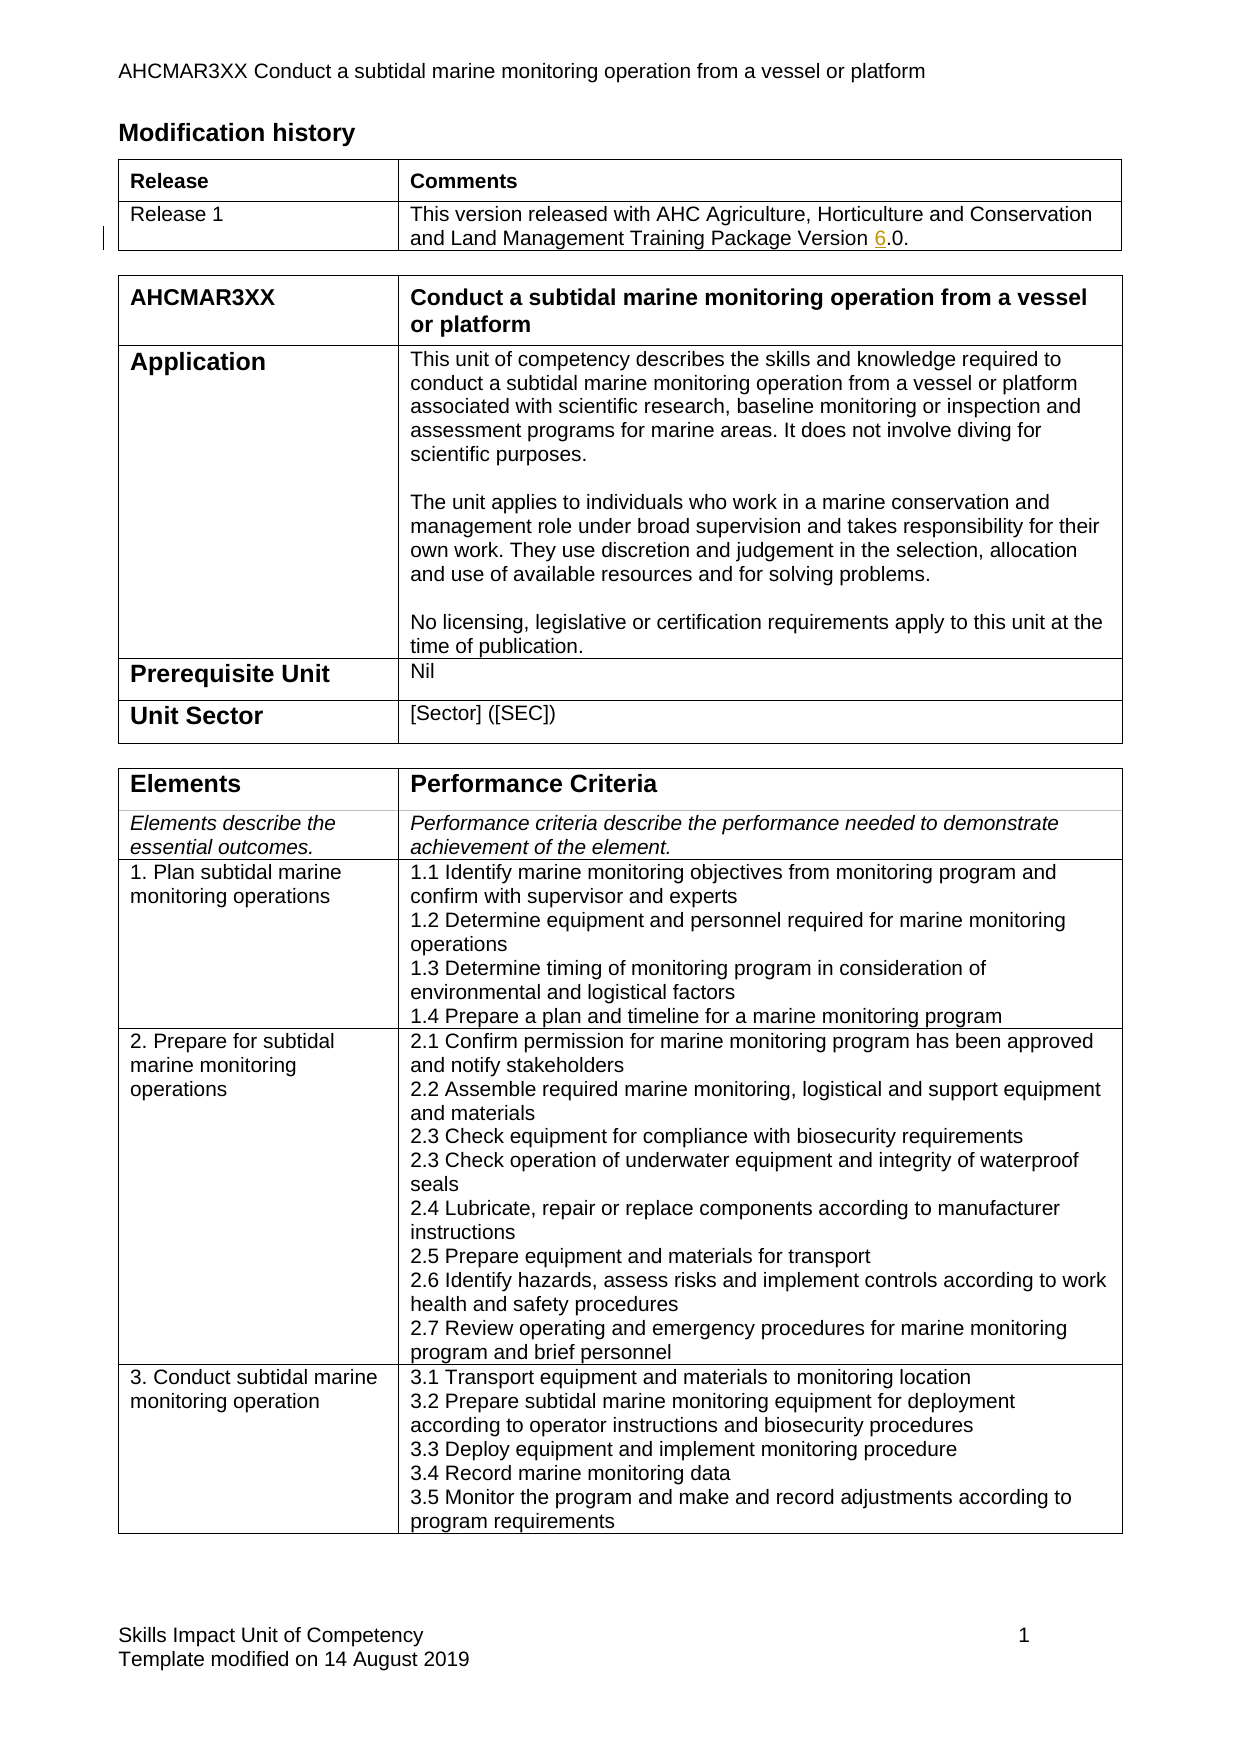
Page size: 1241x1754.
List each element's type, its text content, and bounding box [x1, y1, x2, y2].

table_header Conduct a subtidal marine monitoring operation from a vessel or platform [399, 276, 1122, 345]
table_cell Elements describe the essential outcomes. [119, 811, 398, 859]
table_header AHCMAR3XX [119, 276, 398, 345]
table_cell 2. Prepare for subtidal marine monitoring operations [119, 1029, 398, 1364]
table_cell Nil [399, 659, 1122, 700]
table_cell Release 1 [119, 202, 398, 250]
table_header Performance Criteria [399, 769, 1122, 810]
table_cell [Sector] ([SEC]) [399, 701, 1122, 742]
table_header Comments [399, 160, 1121, 201]
table_cell 3. Conduct subtidal marine monitoring operation [119, 1365, 398, 1533]
table_cell This unit of competency describes the skills and knowledge required to conduct a subtidal marine monitoring operation from a vessel or platform associated with scientific research, baseline monitoring or inspection and assessment programs for marine areas. It does not involve diving for scientific purposes. The unit applies to individuals who work in a marine conservation and management role under broad supervision and takes responsibility for their own work. They use discretion and judgement in the selection, allocation and use of available resources and for solving problems. No licensing, legislative or certification requirements apply to this unit at the time of publication. [399, 346, 1122, 658]
table_header Elements [119, 769, 398, 810]
table_cell 2.1 Confirm permission for marine monitoring program has been approved and notify stakeholders 2.2 Assemble required marine monitoring, logistical and support equipment and materials 2.3 Check equipment for compliance with biosecurity requirements 2.3 Check operation of underwater equipment and integrity of waterproof seals 2.4 Lubricate, repair or replace components according to manufacturer instructions 2.5 Prepare equipment and materials for transport 2.6 Identify hazards, assess risks and implement controls according to work health and safety procedures 2.7 Review operating and emergency procedures for marine monitoring program and brief personnel [399, 1029, 1122, 1364]
table_cell This version released with AHC Agriculture, Horticulture and Conservation and Land Management Training Package Version .0. [399, 202, 1121, 250]
table_header Release [119, 160, 398, 201]
table_cell Application [119, 346, 398, 658]
table_cell Performance criteria describe the performance needed to demonstrate achievement of the element. [399, 811, 1122, 859]
subtitle Modification history [118, 118, 1122, 147]
table_cell 1.1 Identify marine monitoring objectives from monitoring program and confirm with supervisor and experts 1.2 Determine equipment and personnel required for marine monitoring operations 1.3 Determine timing of monitoring program in consideration of environmental and logistical factors 1.4 Prepare a plan and timeline for a marine monitoring program [399, 860, 1122, 1027]
table_cell Prerequisite Unit [119, 659, 398, 700]
table_cell Unit Sector [119, 701, 398, 742]
table_cell 3.1 Transport equipment and materials to monitoring location 3.2 Prepare subtidal marine monitoring equipment for deployment according to operator instructions and biosecurity procedures 3.3 Deploy equipment and implement monitoring procedure 3.4 Record marine monitoring data 3.5 Monitor the program and make and record adjustments according to program requirements [399, 1365, 1122, 1533]
table_cell 1. Plan subtidal marine monitoring operations [119, 860, 398, 1027]
